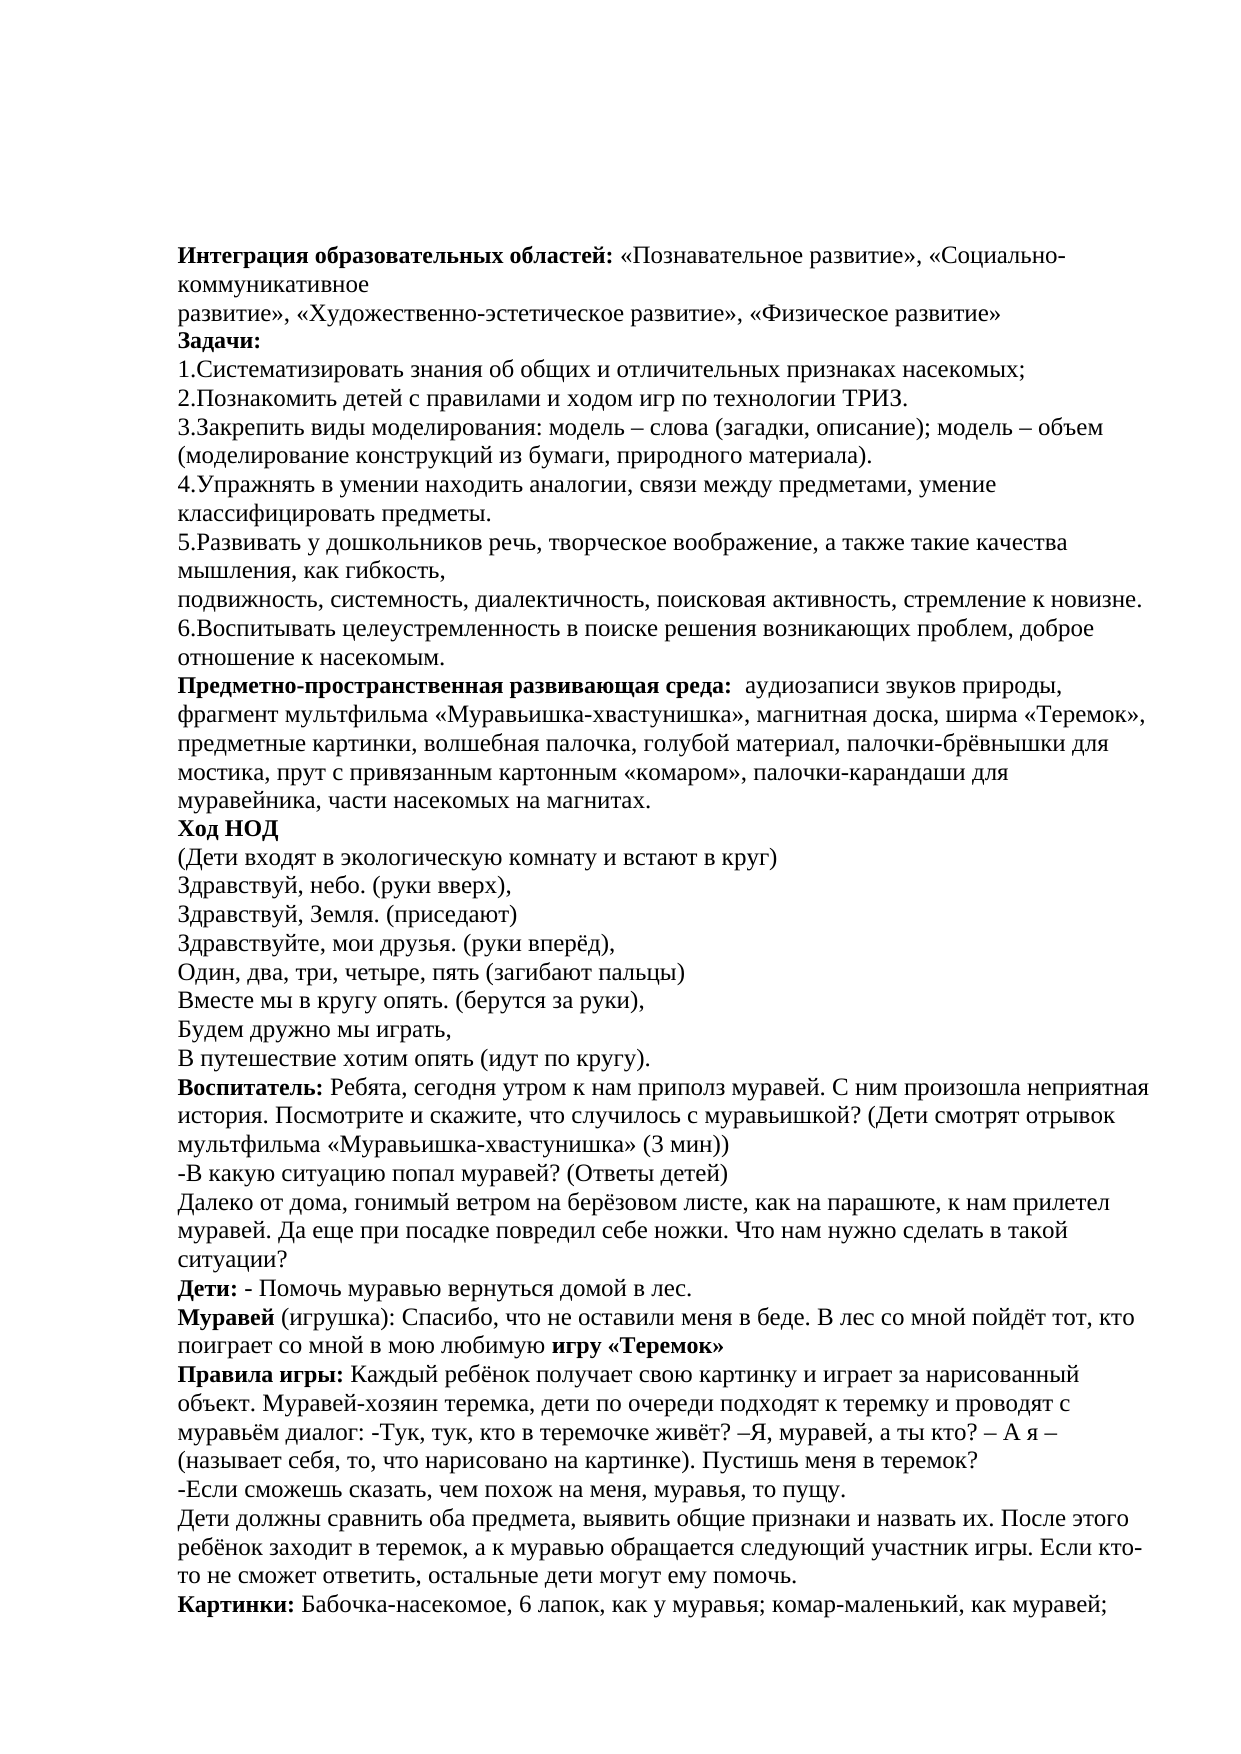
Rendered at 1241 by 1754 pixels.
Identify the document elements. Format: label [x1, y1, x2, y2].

text [177, 240, 1152, 1618]
